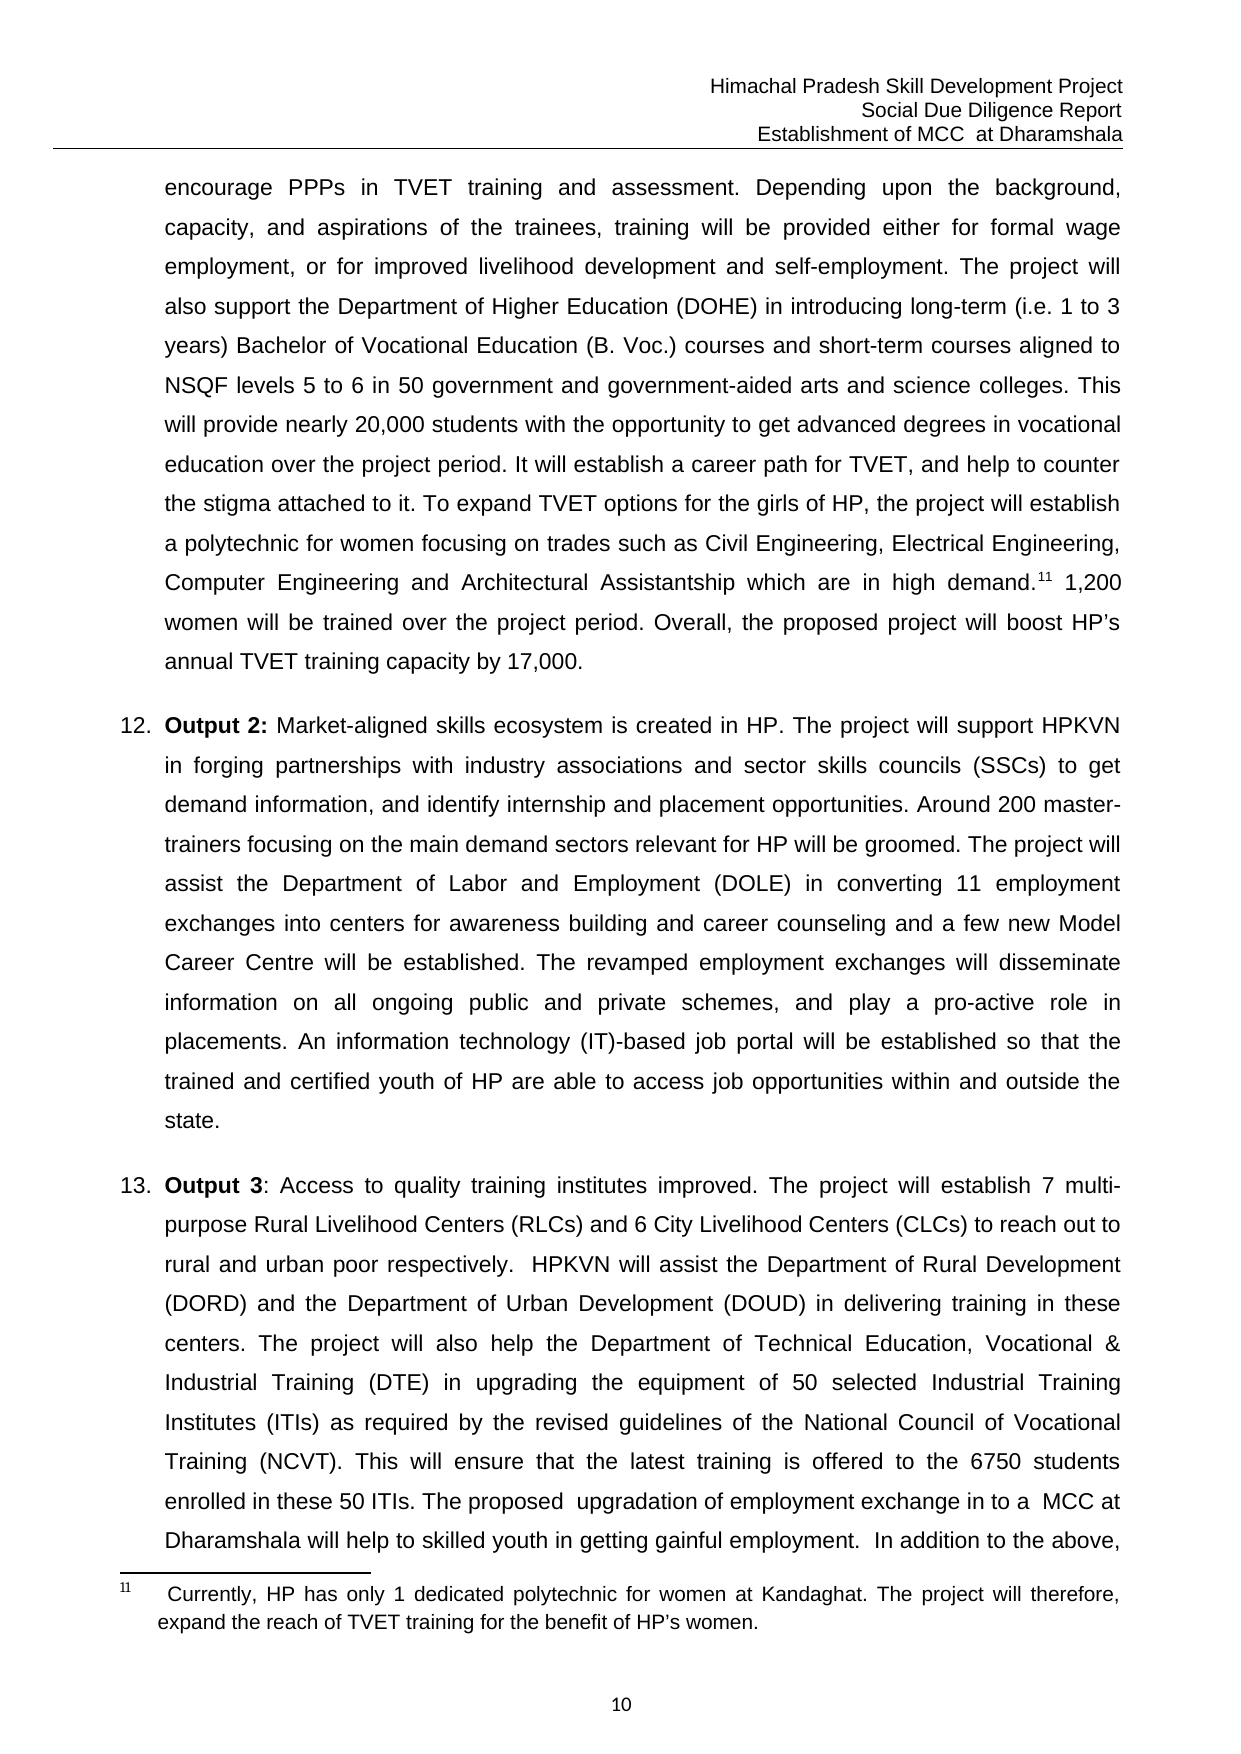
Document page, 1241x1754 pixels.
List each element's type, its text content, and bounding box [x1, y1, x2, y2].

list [120, 174, 1122, 674]
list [120, 1172, 1122, 1553]
list Output 2: Market-aligned skills ecosystem is created in HP. The project will support HPKVN in forging partnerships with industry associations and sector skills councils (SSCs) to get demand information, and identify internship and placement opportunities. Around 200 master-trainers focusing on the main demand sectors relevant for HP will be groomed. The project will assist the Department of Labor and Employment (DOLE) in converting 11 employment exchanges into centers for awareness building and career counseling and a few new Model Career Centre will be established. The revamped employment exchanges will disseminate information on all ongoing public and private schemes, and play a pro-active role in placements. An information technology (IT)-based job portal will be established so that the trained and certified youth of HP are able to access job opportunities within and outside the state. [120, 712, 1122, 1134]
